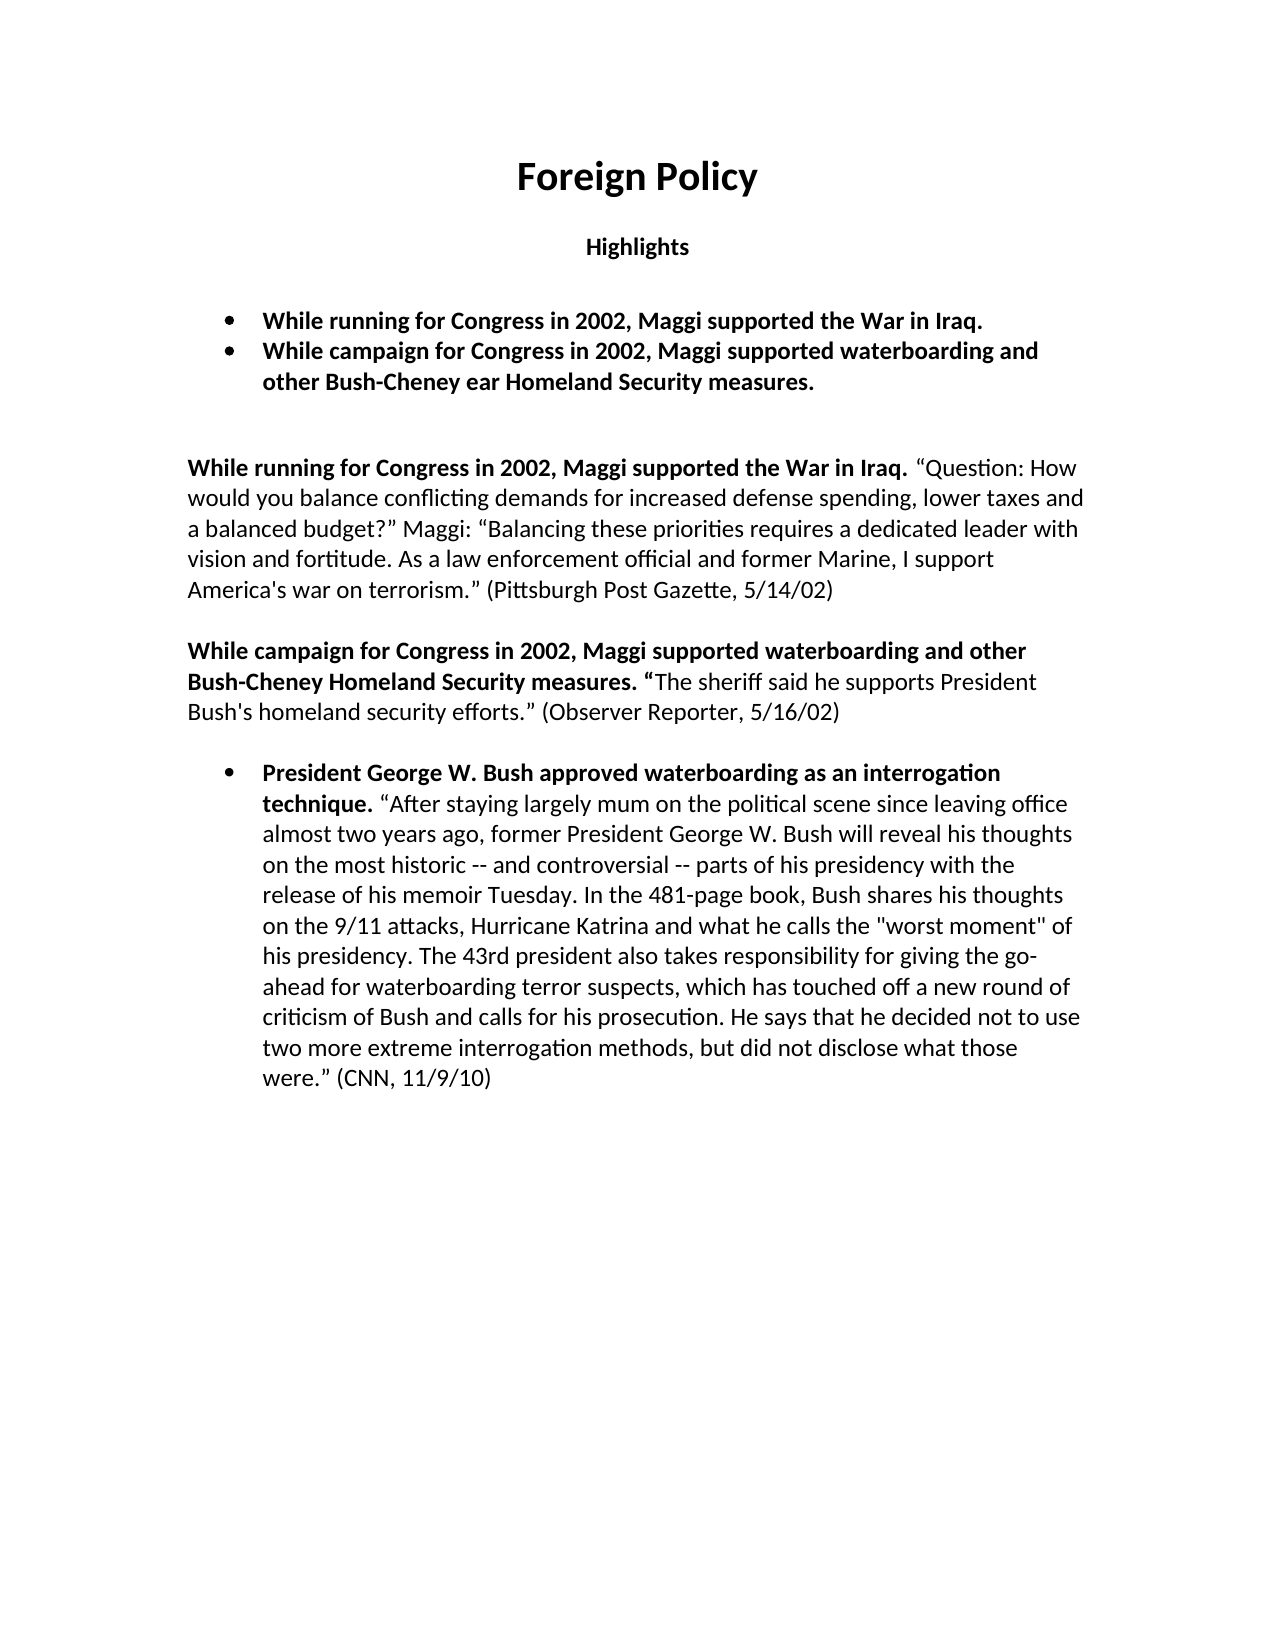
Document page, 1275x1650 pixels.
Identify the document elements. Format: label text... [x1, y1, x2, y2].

text Highlights [187, 231, 1087, 262]
text While campaign for Congress in 2002, Maggi supported waterboarding and other Bush-Cheney Homeland Security measures. “The sheriff said he supports President Bush's homeland security efforts.” (Observer Reporter, 5/16/02) [187, 635, 1087, 727]
text Foreign Policy [187, 150, 1087, 201]
text While running for Congress in 2002, Maggi supported the War in Iraq. “Question: How would you balance conflicting demands for increased defense spending, lower taxes and a balanced budget?” Maggi: “Balancing these priorities requires a dedicated leader with vision and fortitude. As a law enforcement official and former Marine, I support America's war on terrorism.” (Pittsburgh Post Gazette, 5/14/02) [187, 452, 1087, 604]
list President George W. Bush approved waterboarding as an interrogation technique. “After staying largely mum on the political scene since leaving office almost two years ago, former President George W. Bush will reveal his thoughts on the most historic -- and controversial -- parts of his presidency with the release of his memoir Tuesday. In the 481-page book, Bush shares his thoughts on the 9/11 attacks, Hurricane Katrina and what he calls the "worst moment" of his presidency. The 43rd president also takes responsibility for giving the go-ahead for waterboarding terror suspects, which has touched off a new round of criticism of Bush and calls for his prosecution. He says that he decided not to use two more extreme interrogation methods, but did not disclose what those were.” (CNN, 11/9/10) [225, 757, 1087, 1093]
list While campaign for Congress in 2002, Maggi supported waterboarding and other Bush-Cheney ear Homeland Security measures. [225, 335, 1087, 396]
list While running for Congress in 2002, Maggi supported the War in Iraq. [225, 305, 1087, 335]
